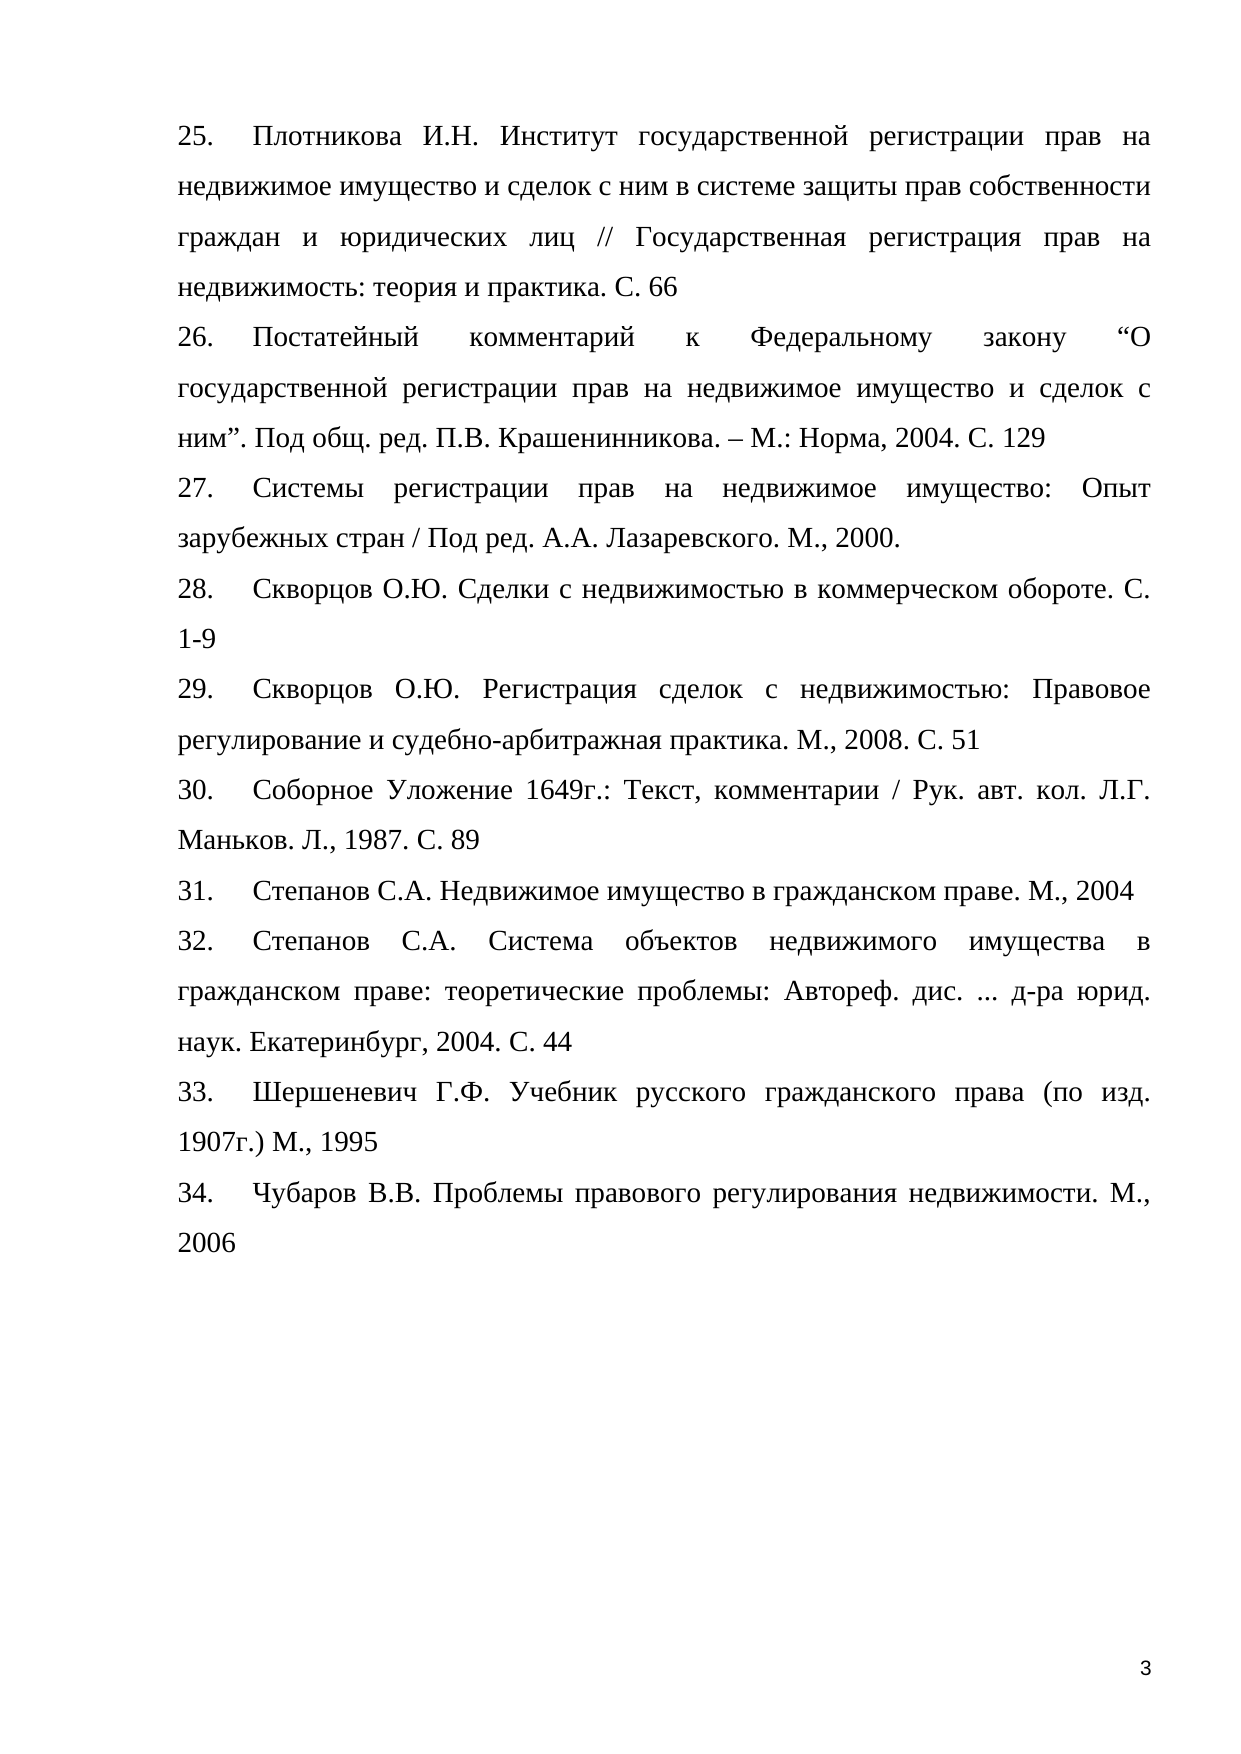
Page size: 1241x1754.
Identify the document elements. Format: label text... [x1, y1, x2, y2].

list Шершеневич Г.Ф. Учебник русского гражданского права (по изд. 1907г.) М., 1995 [177, 1074, 1152, 1158]
list Соборное Уложение 1649г.: Текст, комментарии / Рук. авт. кол. Л.Г. Маньков. Л., 1987. С. 89 [177, 772, 1152, 856]
list Чубаров В.В. Проблемы правового регулирования недвижимости. М., 2006 [177, 1175, 1152, 1258]
list Степанов С.А. Система объектов недвижимого имущества в гражданском праве: теоретические проблемы: Автореф. дис. ... д-ра юрид. наук. Екатеринбург, 2004. С. 44 [177, 923, 1152, 1057]
list Степанов С.А. Недвижимое имущество в гражданском праве. М., 2004 [177, 873, 1152, 906]
list Скворцов О.Ю. Регистрация сделок с недвижимостью: Правовое регулирование и судебно-арбитражная практика. М., 2008. С. 51 [177, 672, 1152, 755]
list Скворцов О.Ю. Сделки с недвижимостью в коммерческом обороте. С. 1-9 [177, 571, 1152, 655]
list Постатейный комментарий к Федеральному закону “О государственной регистрации прав на недвижимое имущество и сделок с ним”. Под общ. ред. П.В. Крашенинникова. – М.: Норма, 2004. С. 129 [177, 319, 1152, 453]
list Плотникова И.Н. Институт государственной регистрации прав на недвижимое имущество и сделок с ним в системе защиты прав собственности граждан и юридических лиц // Государственная регистрация прав на недвижимость: теория и практика. С. 66 [177, 118, 1152, 303]
list Системы регистрации прав на недвижимое имущество: Опыт зарубежных стран / Под ред. А.А. Лазаревского. М., 2000. [177, 470, 1152, 554]
